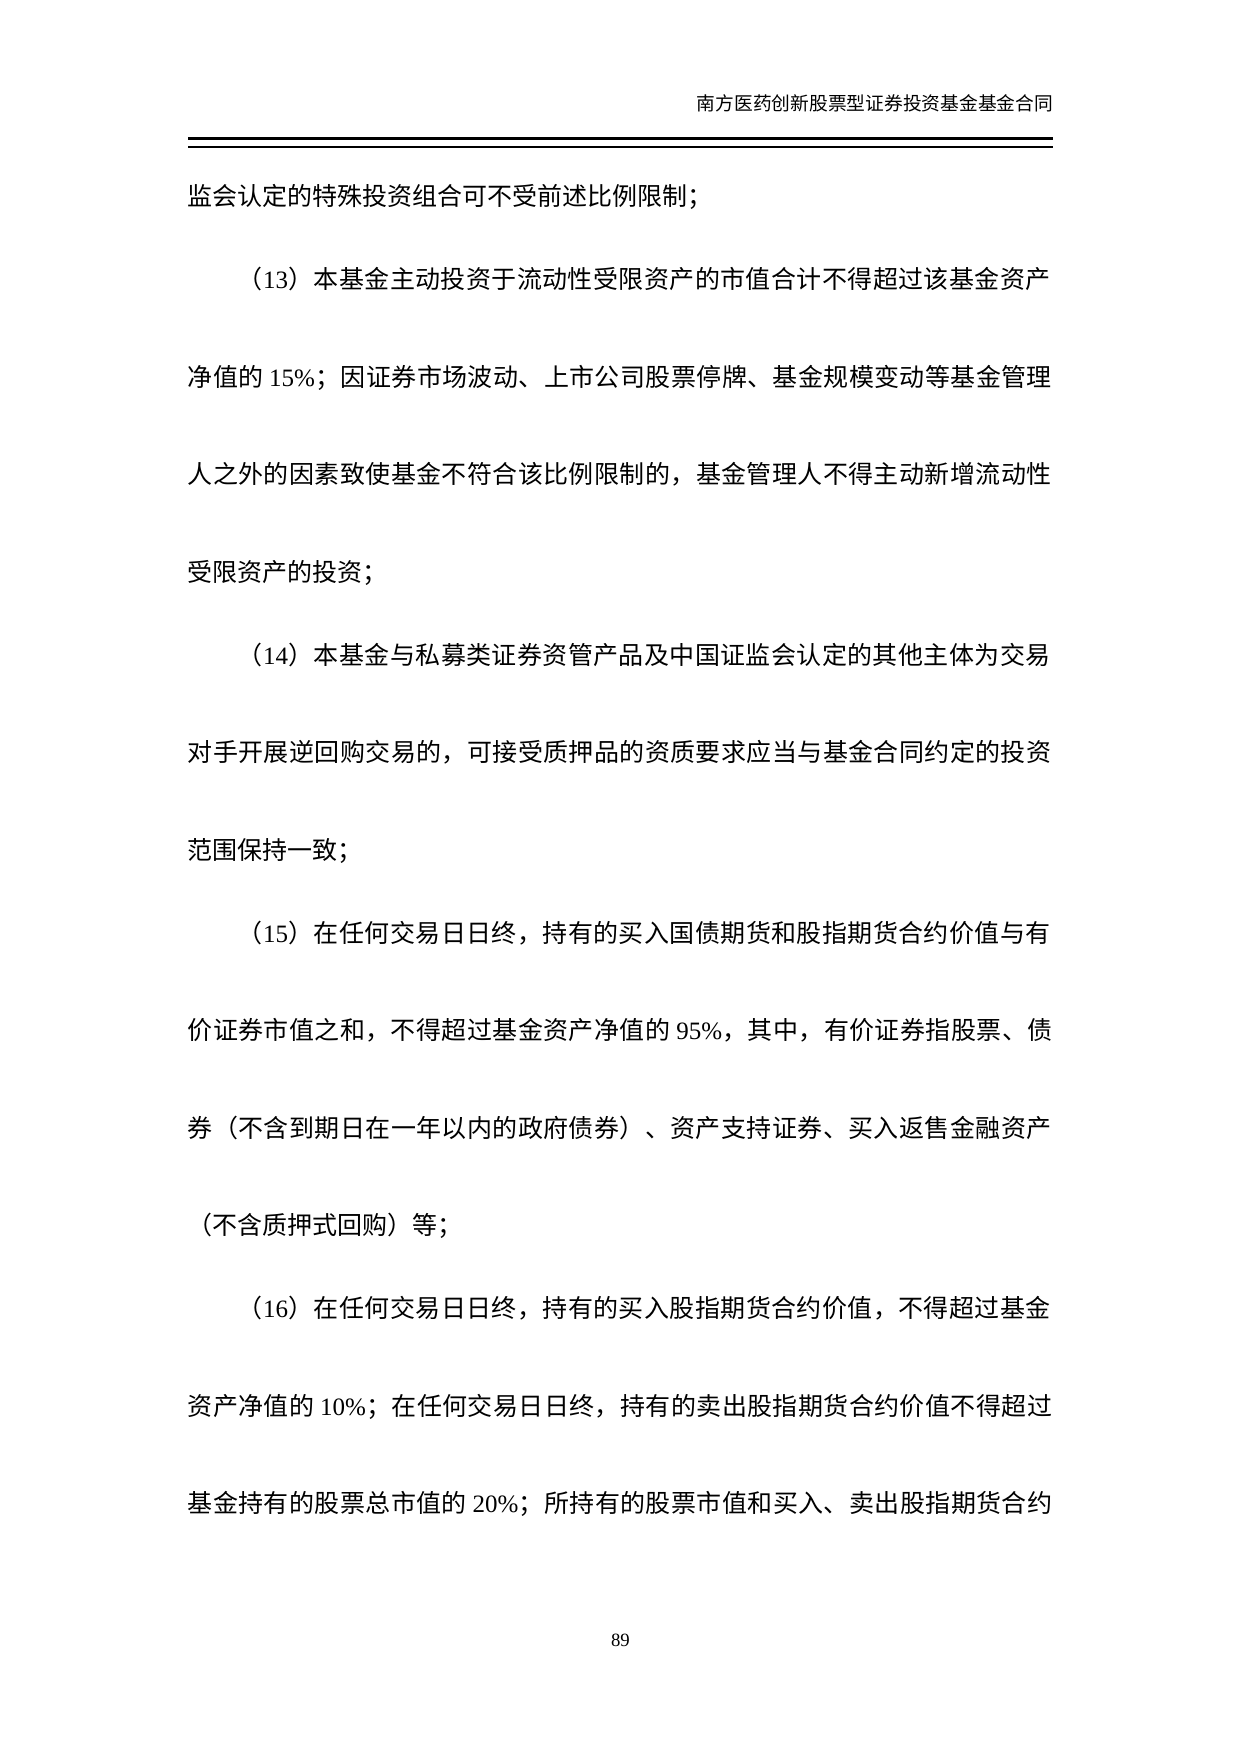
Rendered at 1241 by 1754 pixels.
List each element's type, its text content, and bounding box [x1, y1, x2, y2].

text （15）在任何交易日日终，持有的买入国债期货和股指期货合约价值与有价证券市值之和，不得超过基金资产净值的95%，其中，有价证券指股票、债券（不含到期日在一年以内的政府债券）、资产支持证券、买入返售金融资产（不含质押式回购）等； [187, 899, 1053, 1256]
text （13）本基金主动投资于流动性受限资产的市值合计不得超过该基金资产净值的15%；因证券市场波动、上市公司股票停牌、基金规模变动等基金管理人之外的因素致使基金不符合该比例限制的，基金管理人不得主动新增流动性受限资产的投资； [187, 245, 1053, 603]
text （14）本基金与私募类证券资管产品及中国证监会认定的其他主体为交易对手开展逆回购交易的，可接受质押品的资质要求应当与基金合同约定的投资范围保持一致； [187, 621, 1053, 881]
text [187, 1274, 1053, 1534]
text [187, 162, 1053, 227]
